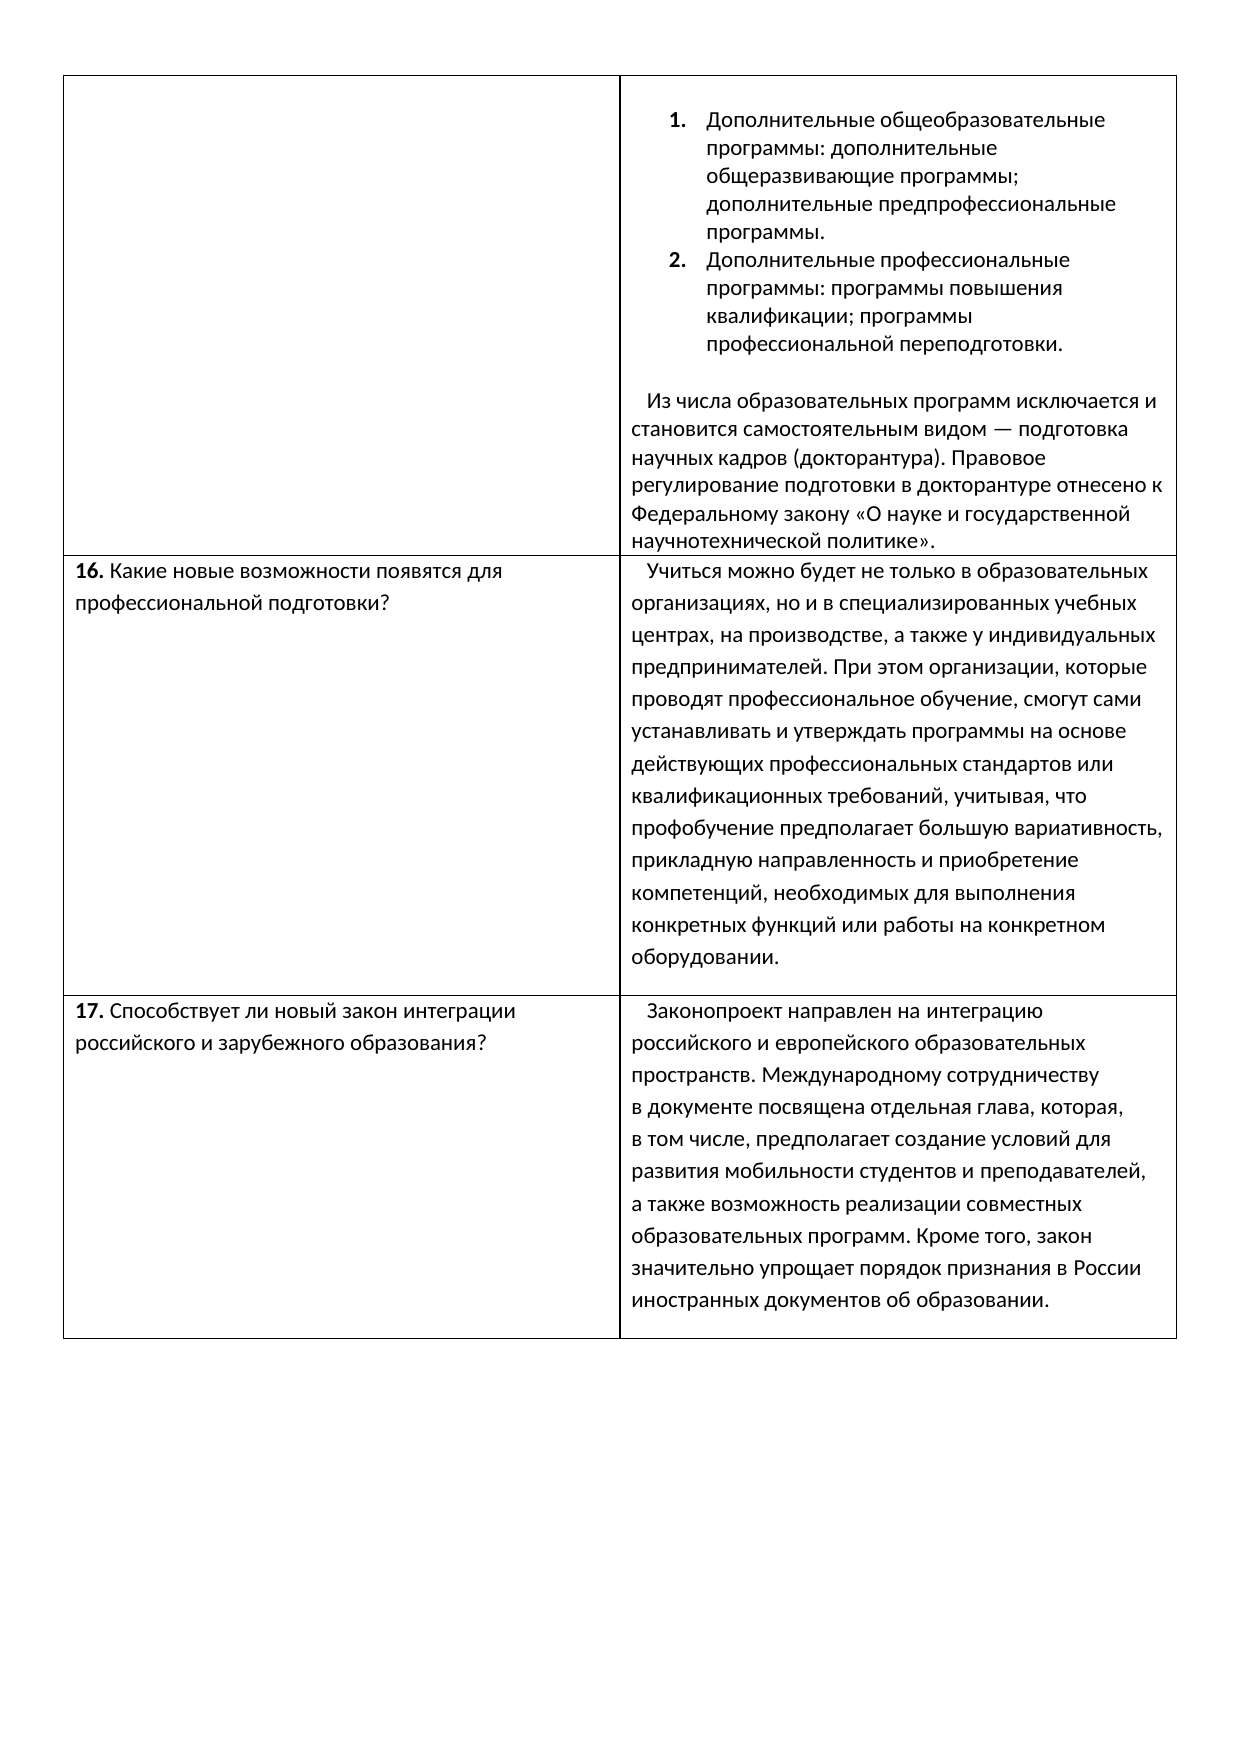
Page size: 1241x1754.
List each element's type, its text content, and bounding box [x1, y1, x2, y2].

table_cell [621, 76, 1176, 555]
table_cell Законопроект направлен на интеграцию российского и европейского образовательных пространств. Международному сотрудничеству в документе посвящена отдельная глава, которая, в том числе, предполагает создание условий для развития мобильности студентов и преподавателей, а также возможность реализации совместных образовательных программ. Кроме того, закон значительно упрощает порядок признания в России иностранных документов об образовании. [621, 996, 1176, 1338]
table_cell 17. Способствует ли новый закон интеграции российского и зарубежного образования? [64, 996, 619, 1338]
table_cell Учиться можно будет не только в образовательных организациях, но и в специализированных учебных центрах, на производстве, а также у индивидуальных предпринимателей. При этом организации, которые проводят профессиональное обучение, смогут сами устанавливать и утверждать программы на основе действующих профессиональных стандартов или квалификационных требований, учитывая, что профобучение предполагает большую вариативность, прикладную направленность и приобретение компетенций, необходимых для выполнения конкретных функций или работы на конкретном оборудовании. [621, 556, 1176, 995]
table_cell 16. Какие новые возможности появятся для профессиональной подготовки? [64, 556, 619, 995]
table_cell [64, 76, 619, 555]
